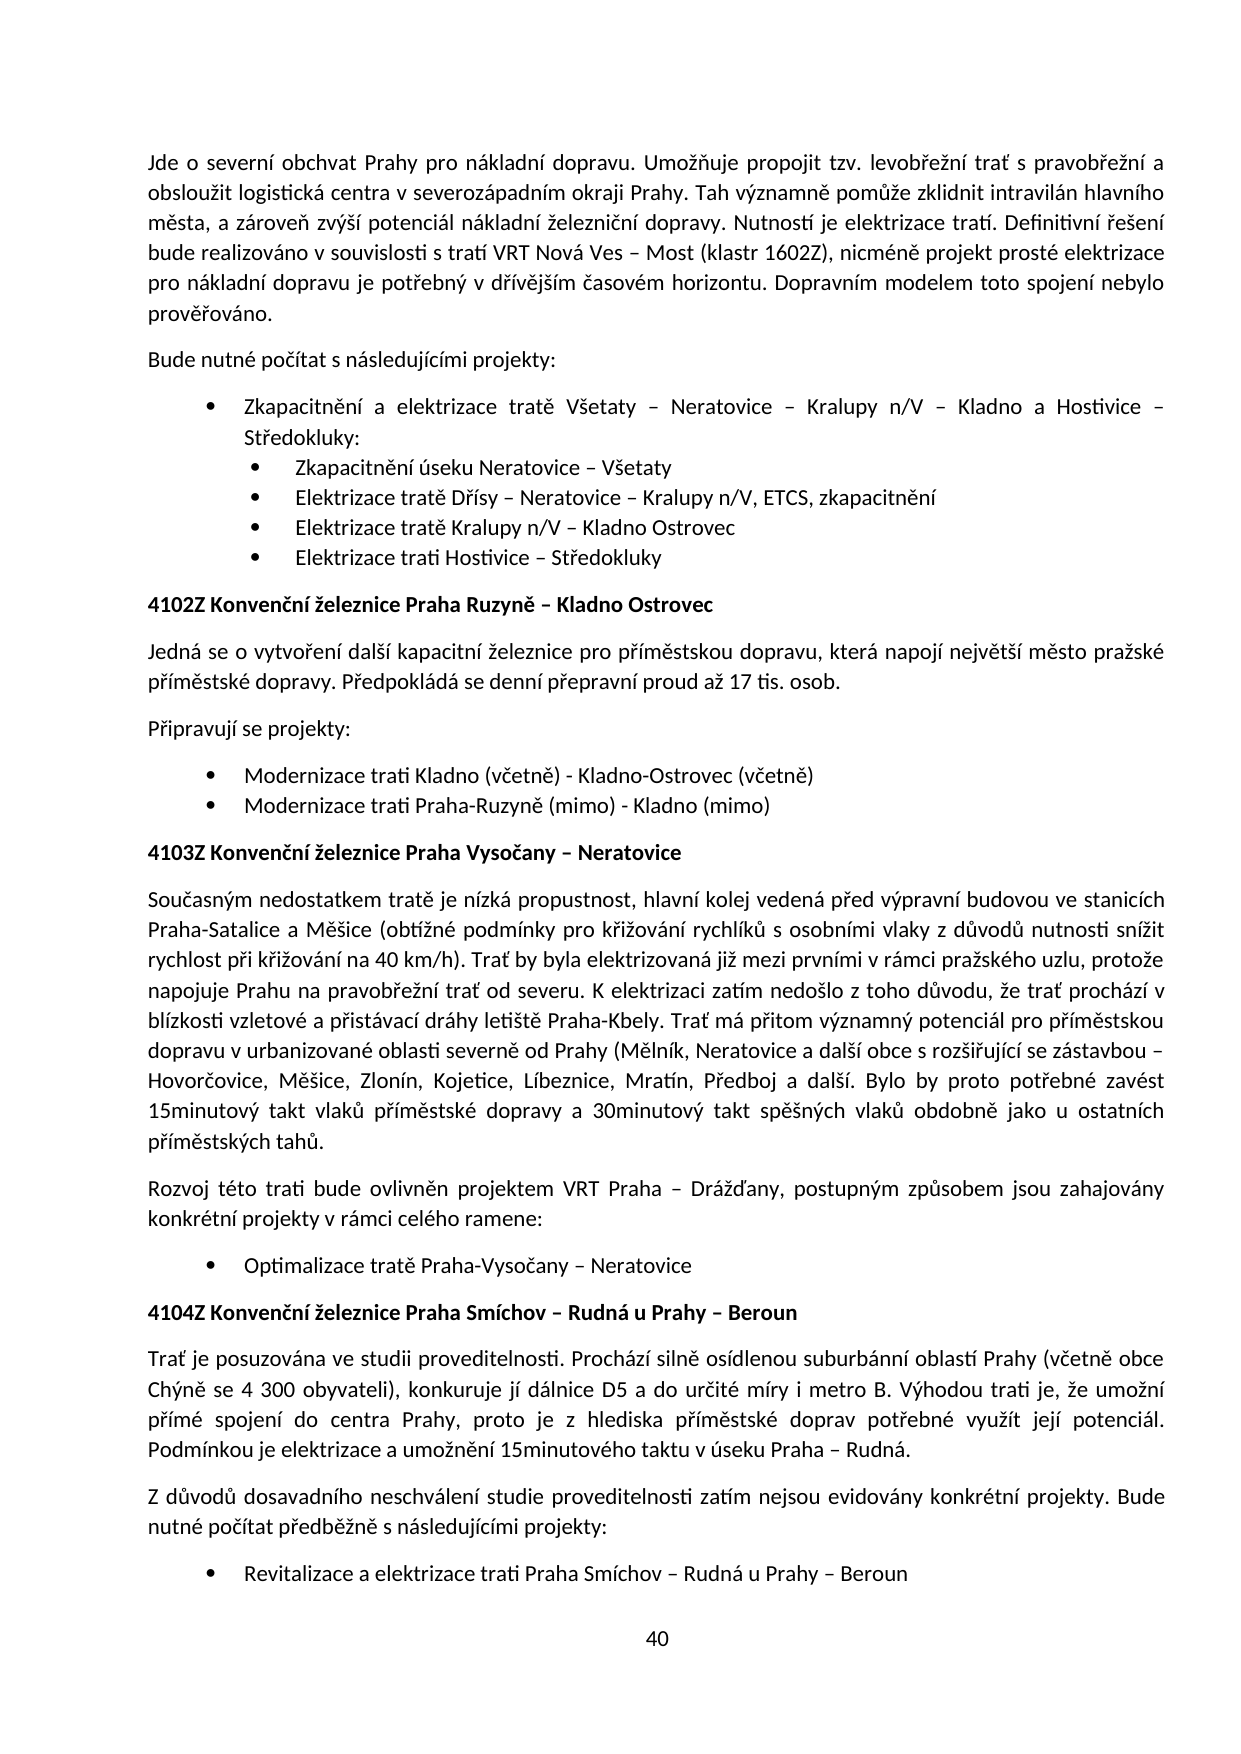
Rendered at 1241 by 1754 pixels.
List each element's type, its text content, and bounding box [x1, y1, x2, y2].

text Bude nutné počítat s následujícími projekty: [148, 346, 1167, 373]
text Z důvodů dosavadního neschválení studie proveditelnosti zatím nejsou evidovány konkrétní projekty. Bude nutné počítat předběžně s následujícími projekty: [148, 1482, 1167, 1540]
list Elektrizace tratě Kralupy n/V – Kladno Ostrovec [223, 513, 1167, 541]
text Připravují se projekty: [148, 714, 1167, 742]
text 4102Z Konvenční železnice Praha Ruzyně – Kladno Ostrovec [148, 590, 1167, 618]
list Zkapacitnění a elektrizace tratě Všetaty – Neratovice – Kralupy n/V – Kladno a Hostivice – Středokluky: [207, 392, 1167, 451]
list Revitalizace a elektrizace trati Praha Smíchov – Rudná u Prahy – Beroun [207, 1559, 1167, 1587]
list Zkapacitnění úseku Neratovice – Všetaty [223, 453, 1167, 481]
text Jedná se o vytvoření další kapacitní železnice pro příměstskou dopravu, která napojí největší město pražské příměstské dopravy. Předpokládá se denní přepravní proud až 17 tis. osob. [148, 637, 1167, 695]
text 4103Z Konvenční železnice Praha Vysočany – Neratovice [148, 838, 1167, 866]
list Elektrizace tratě Dřísy – Neratovice – Kralupy n/V, ETCS, zkapacitnění [223, 483, 1167, 511]
list Modernizace trati Praha-Ruzyně (mimo) - Kladno (mimo) [207, 791, 1167, 819]
text Trať je posuzována ve studii proveditelnosti. Prochází silně osídlenou suburbánní oblastí Prahy (včetně obce Chýně se 4 300 obyvateli), konkuruje jí dálnice D5 a do určité míry i metro B. Výhodou trati je, že umožní přímé spojení do centra Prahy, proto je z hlediska příměstské doprav potřebné využít její potenciál. Podmínkou je elektrizace a umožnění 15minutového taktu v úseku Praha – Rudná. [148, 1344, 1167, 1463]
text Jde o severní obchvat Prahy pro nákladní dopravu. Umožňuje propojit tzv. levobřežní trať s pravobřežní a obsloužit logistická centra v severozápadním okraji Prahy. Tah významně pomůže zklidnit intravilán hlavního města, a zároveň zvýší potenciál nákladní železniční dopravy. Nutností je elektrizace tratí. Definitivní řešení bude realizováno v souvislosti s tratí VRT Nová Ves – Most (klastr 1602Z), nicméně projekt prosté elektrizace pro nákladní dopravu je potřebný v dřívějším časovém horizontu. Dopravním modelem toto spojení nebylo prověřováno. [148, 148, 1167, 327]
text Rozvoj této trati bude ovlivněn projektem VRT Praha – Drážďany, postupným způsobem jsou zahajovány konkrétní projekty v rámci celého ramene: [148, 1174, 1167, 1232]
text 4104Z Konvenční železnice Praha Smíchov – Rudná u Prahy – Beroun [148, 1298, 1167, 1326]
list Optimalizace tratě Praha-Vysočany – Neratovice [207, 1251, 1167, 1279]
list Elektrizace trati Hostivice – Středokluky [223, 543, 1167, 571]
text Současným nedostatkem tratě je nízká propustnost, hlavní kolej vedená před výpravní budovou ve stanicích Praha-Satalice a Měšice (obtížné podmínky pro křižování rychlíků s osobními vlaky z důvodů nutnosti snížit rychlost při křižování na 40 km/h). Trať by byla elektrizovaná již mezi prvními v rámci pražského uzlu, protože napojuje Prahu na pravobřežní trať od severu. K elektrizaci zatím nedošlo z toho důvodu, že trať prochází v blízkosti vzletové a přistávací dráhy letiště Praha-Kbely. Trať má přitom významný potenciál pro příměstskou dopravu v urbanizované oblasti severně od Prahy (Mělník, Neratovice a další obce s rozšiřující se zástavbou – Hovorčovice, Měšice, Zlonín, Kojetice, Líbeznice, Mratín, Předboj a další. Bylo by proto potřebné zavést 15minutový takt vlaků příměstské dopravy a 30minutový takt spěšných vlaků obdobně jako u ostatních příměstských tahů. [148, 885, 1167, 1155]
list Modernizace trati Kladno (včetně) - Kladno-Ostrovec (včetně) [207, 761, 1167, 789]
